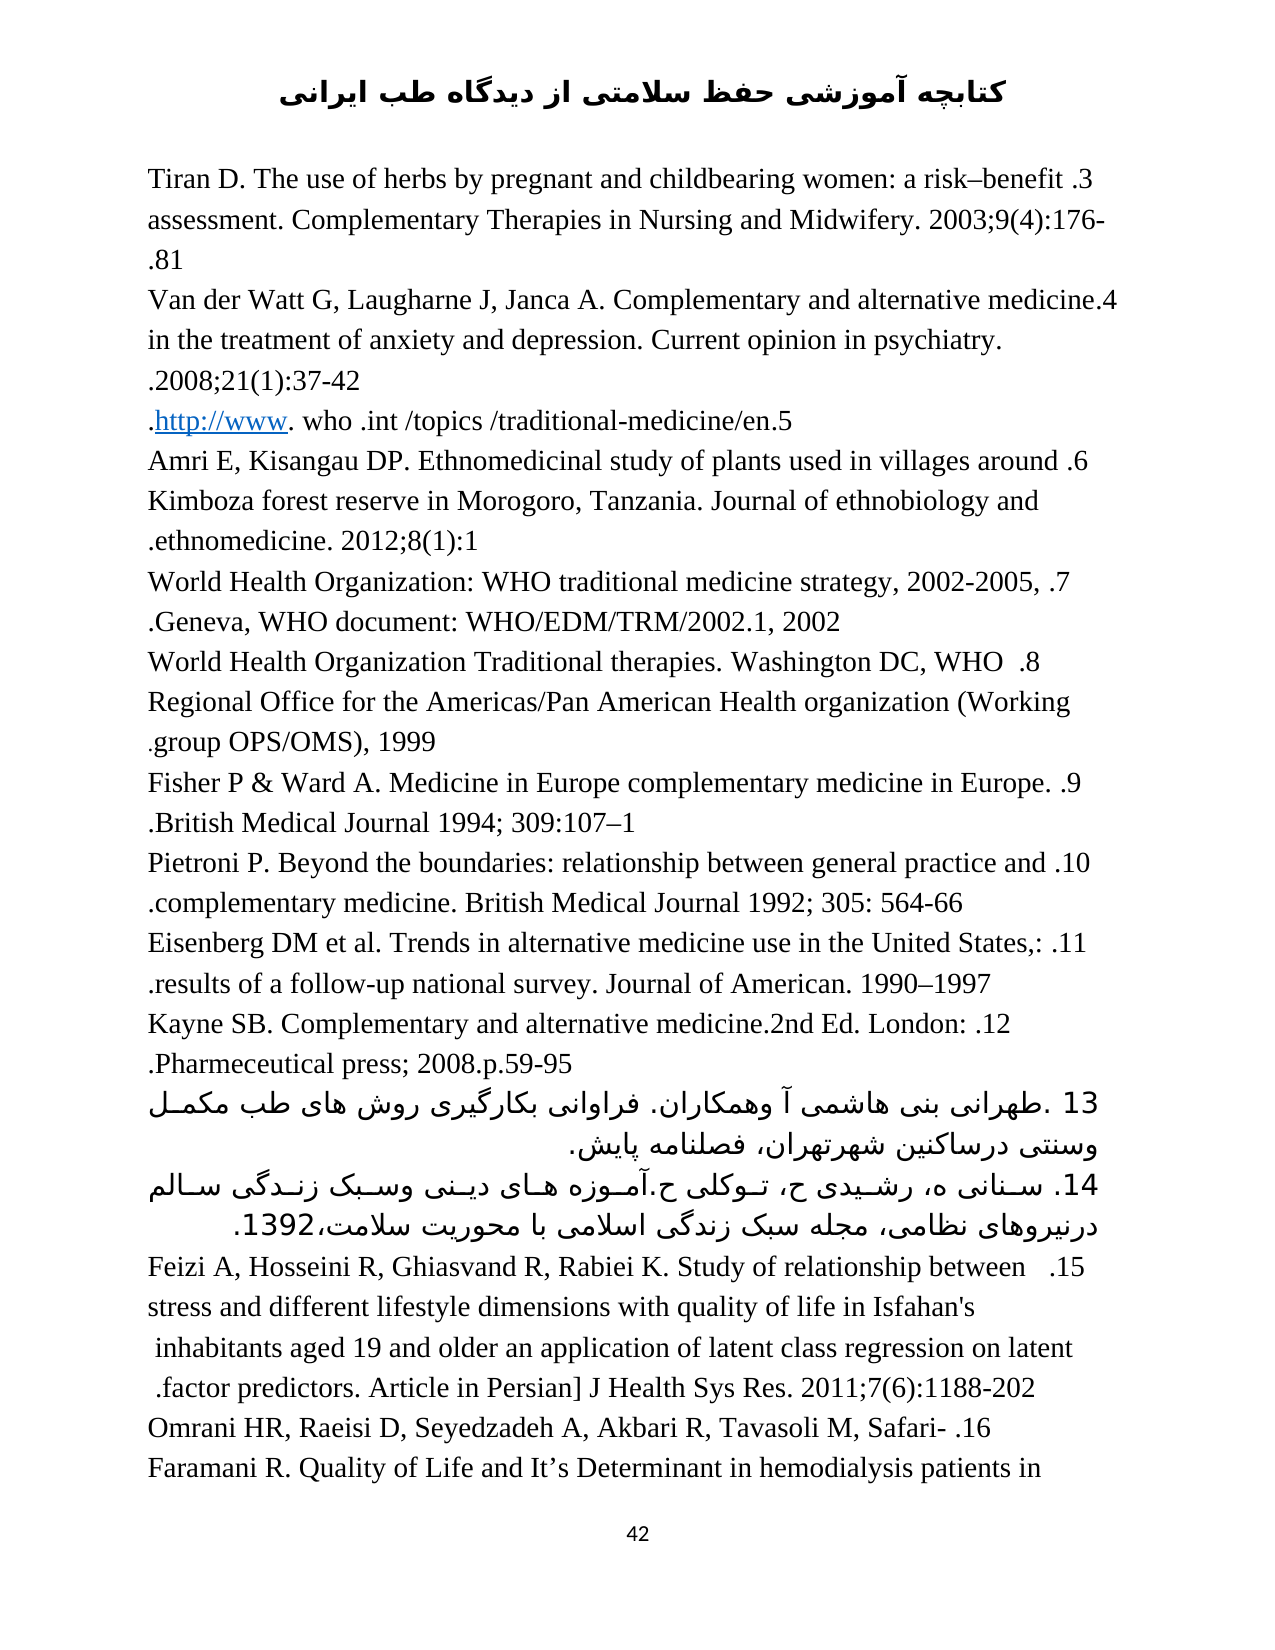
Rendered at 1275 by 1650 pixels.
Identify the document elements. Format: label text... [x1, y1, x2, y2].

text 11.Eisenberg DM et al. Trends in alternative medicine use in the United States,: results of a follow-up national survey. Journal of American. 1990–1997. [148, 926, 1099, 999]
text 10.Pietroni P. Beyond the boundaries: relationship between general practice and complementary medicine. British Medical Journal 1992; 305: 564-66. [148, 845, 1099, 919]
text 13 .طهرانی بنی هاشمی آ وهمکاران. فراوانی بکارگیری روش های طب مکمل وسنتی درساکنین شهرتهران، فصلنامه پایش. [148, 1086, 1099, 1161]
text 14. سنانی ه، رشیدی ح، توکلی ح.آموزه های دینی وسبک زندگی سالم درنیروهای نظامی، مجله سبک زندگی اسلامی با محوریت سلامت،1392. [148, 1168, 1099, 1243]
text 7.World Health Organization: WHO traditional medicine strategy, 2002-2005, Geneva, WHO document: WHO/EDM/TRM/2002.1, 2002. [148, 564, 1118, 637]
text 15. Feizi A, Hosseini R, Ghiasvand R, Rabiei K. Study of relationship between stress and different lifestyle dimensions with quality of life in Isfahan's inhabitants aged 19 and older an application of latent class regression on latent [148, 1249, 1099, 1363]
text 8. World Health Organization Traditional therapies. Washington DC, WHO Regional Office for the Americas/Pan American Health organization (Working group OPS/OMS), 1999. [148, 644, 1118, 758]
text 3.Tiran D. The use of herbs by pregnant and childbearing women: a risk–benefit assessment. Complementary Therapies in Nursing and Midwifery. 2003;9(4):176-81. [148, 162, 1118, 276]
text 4.Van der Watt G, Laugharne J, Janca A. Complementary and alternative medicine in the treatment of anxiety and depression. Current opinion in psychiatry. 2008;21(1):37-42. [148, 282, 1118, 396]
text factor predictors. Article in Persian] J Health Sys Res. 2011;7(6):1188-202. [148, 1370, 1099, 1403]
text 12.Kayne SB. Complementary and alternative medicine.2nd Ed. London: Pharmeceutical press; 2008.p.59-95. [148, 1006, 1099, 1080]
text 5.http://www. who .int /topics /traditional-medicine/en. [148, 403, 1099, 436]
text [148, 1410, 1099, 1484]
text 6.Amri E, Kisangau DP. Ethnomedicinal study of plants used in villages around Kimboza forest reserve in Morogoro, Tanzania. Journal of ethnobiology and ethnomedicine. 2012;8(1):1. [148, 443, 1118, 557]
text 9.Fisher P & Ward A. Medicine in Europe complementary medicine in Europe. British Medical Journal 1994; 309:107–1. [148, 765, 1099, 838]
